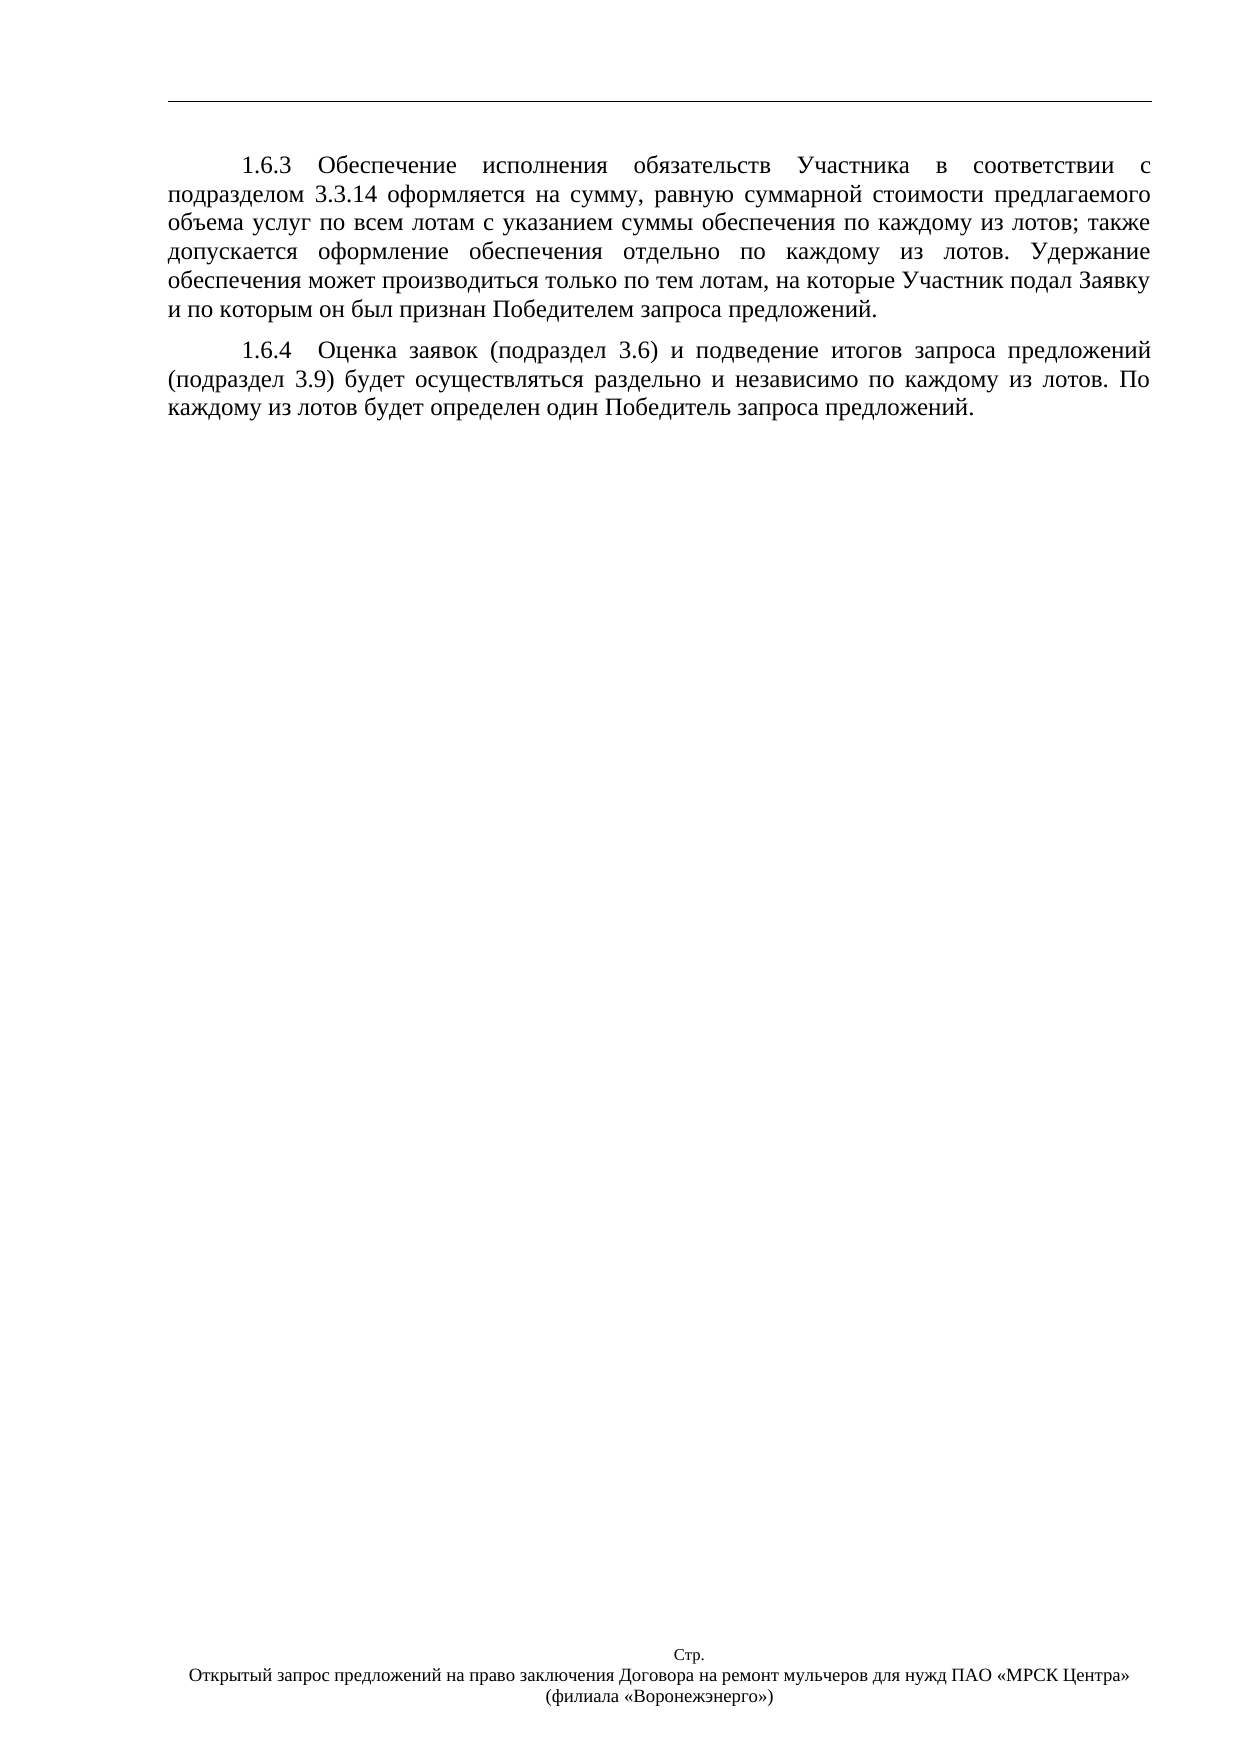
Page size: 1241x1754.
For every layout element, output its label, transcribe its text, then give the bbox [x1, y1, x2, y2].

subtitle Оценка заявок (подраздел 3.6) и подведение итогов запроса предложений (подраздел 3.9) будет осуществляться раздельно и независимо по каждому из лотов. По каждому из лотов будет определен один Победитель запроса предложений. [168, 335, 1152, 421]
subtitle Обеспечение исполнения обязательств Участника в соответствии с подразделом 3.3.14 оформляется на сумму, равную суммарной стоимости предлагаемого объема услуг по всем лотам с указанием суммы обеспечения по каждому из лотов; также допускается оформление обеспечения отдельно по каждому из лотов. Удержание обеспечения может производиться только по тем лотам, на которые Участник подал Заявку и по которым он был признан Победителем запроса предложений. [168, 150, 1152, 322]
